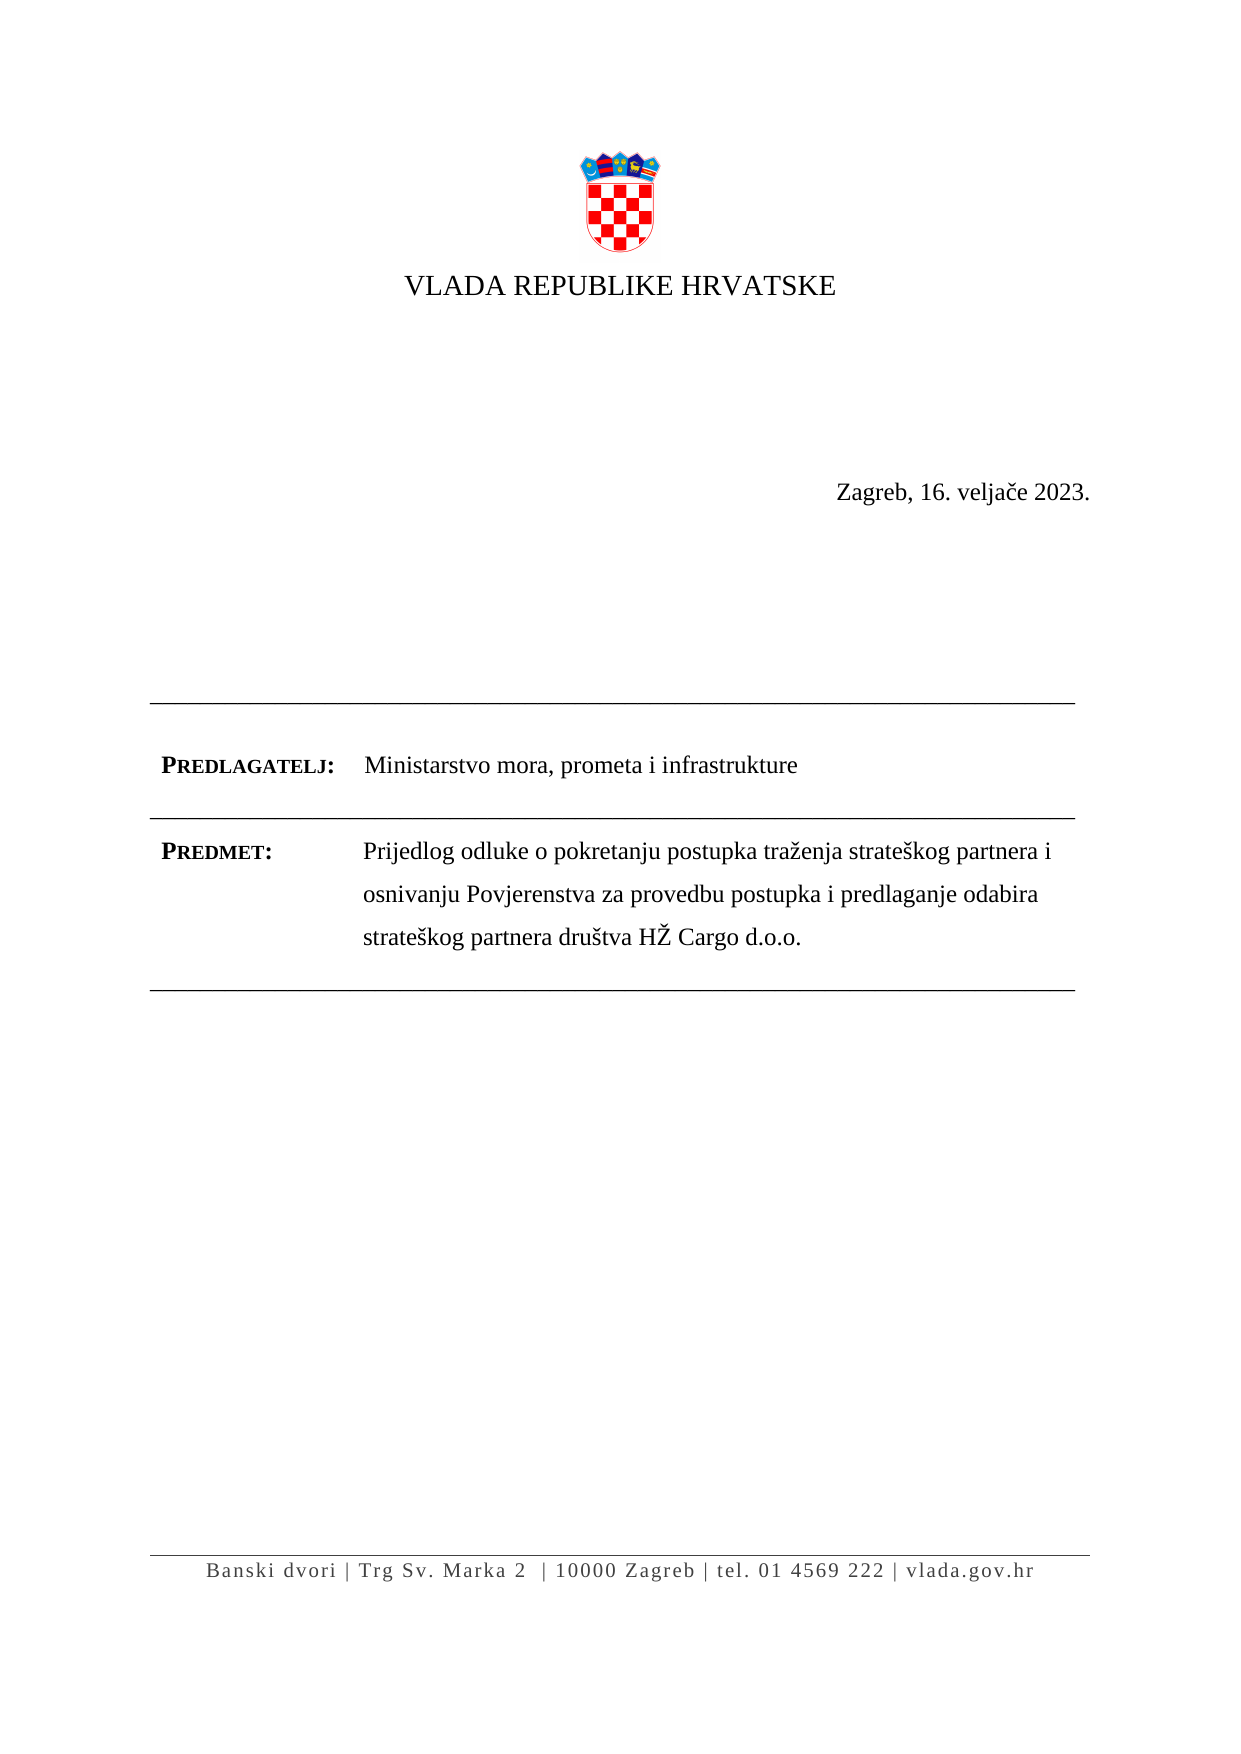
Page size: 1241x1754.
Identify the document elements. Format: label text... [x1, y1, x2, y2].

text Banski dvori | Trg Sv. Marka 2 | 10000 Zagreb | tel. 01 4569 222 | vlada.gov.hr [150, 1556, 1090, 1582]
text Zagreb, 16. veljače 2023. [150, 477, 1090, 506]
table_header Predlagatelj: [150, 750, 353, 793]
text VLADA REPUBLIKE HRVATSKE [150, 268, 1090, 302]
table_header Prijedlog odluke o pokretanju postupka traženja strateškog partnera i osnivanju Povjerenstva za provedbu postupka i predlaganje odabira strateškog partnera društva HŽ Cargo d.o.o. [352, 836, 1090, 966]
text __________________________________________________________________________ [150, 966, 1090, 994]
picture [578, 150, 662, 263]
text __________________________________________________________________________ [150, 793, 1090, 822]
table_header Predmet: [150, 836, 352, 966]
text __________________________________________________________________________ [150, 678, 1090, 707]
table_header Ministarstvo mora, prometa i infrastrukture [353, 750, 1090, 793]
